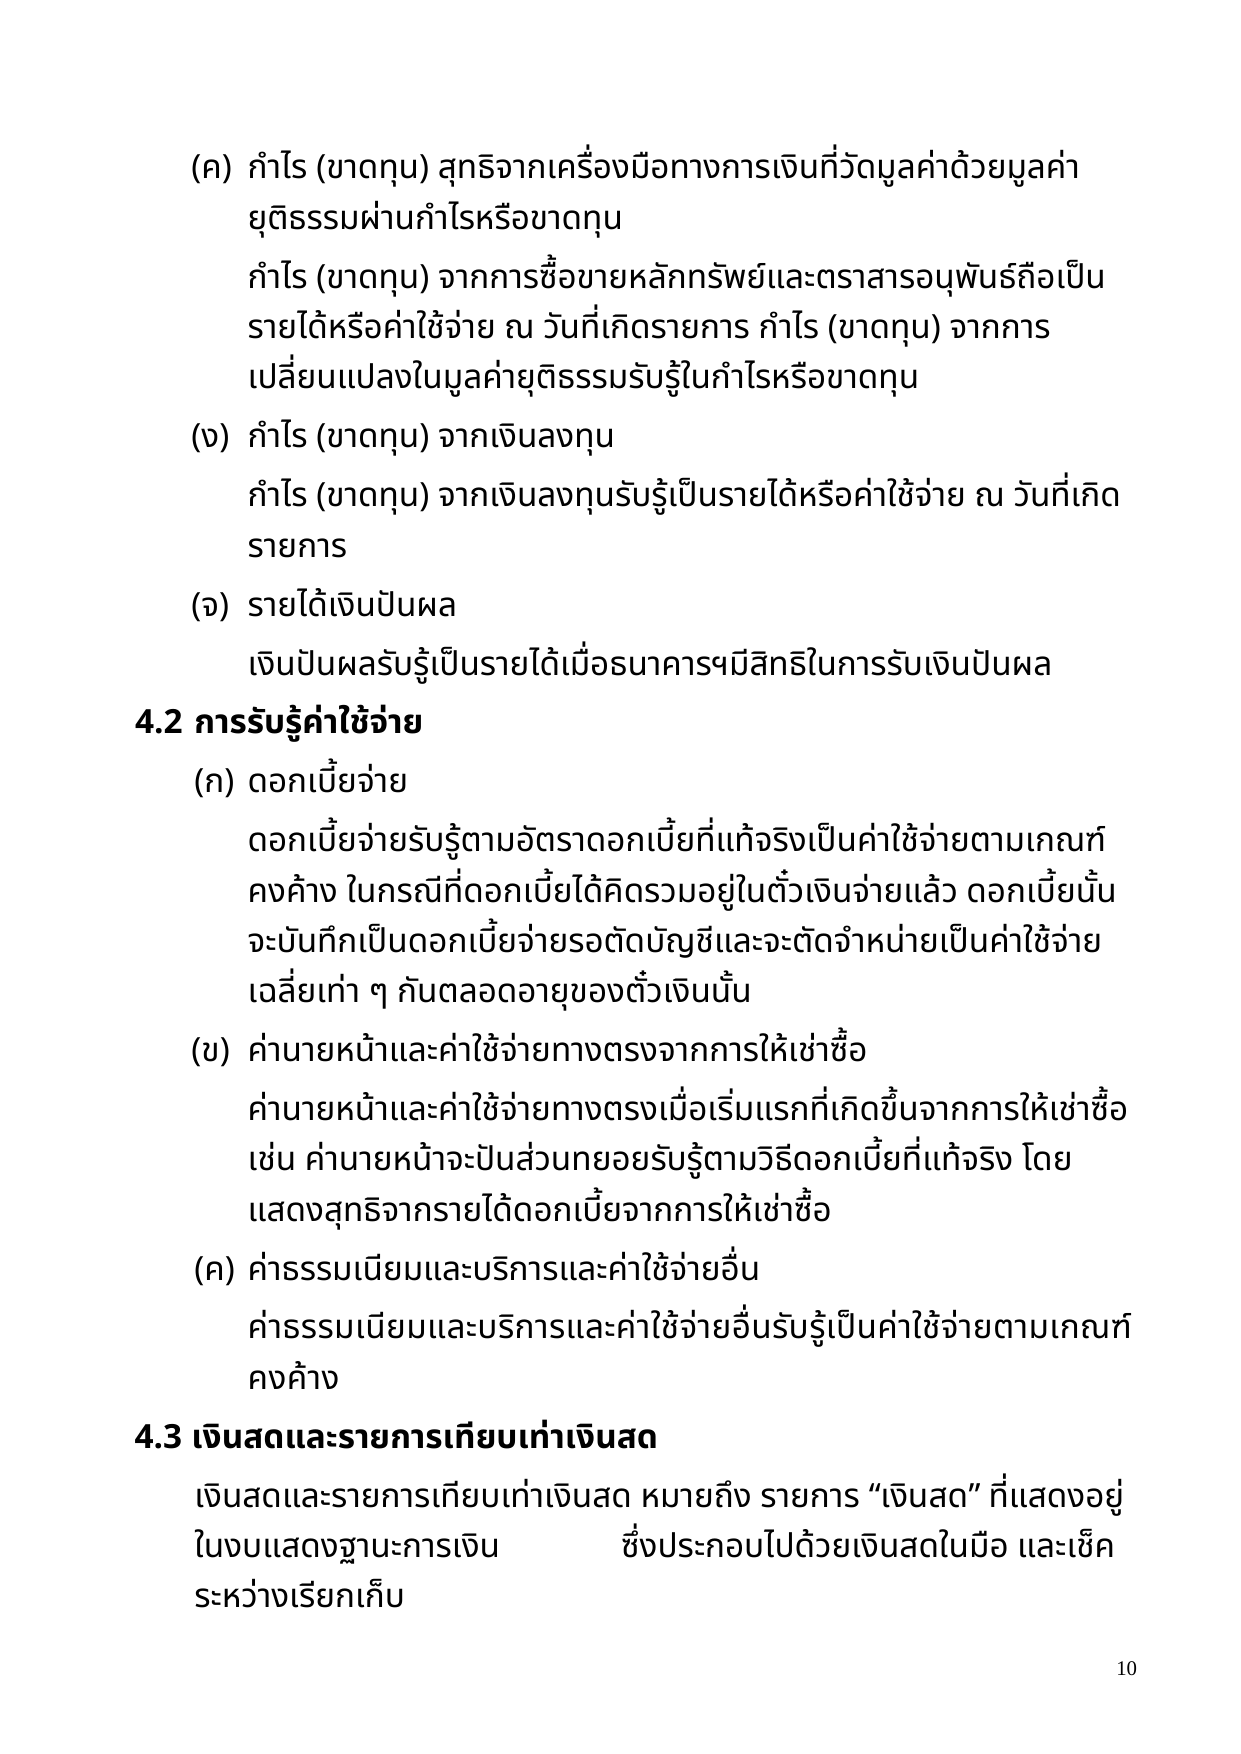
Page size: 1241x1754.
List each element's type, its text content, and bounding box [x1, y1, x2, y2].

text ค่านายหน้าและค่าใช้จ่ายทางตรงเมื่อเริ่มแรกที่เกิดขึ้นจากการให้เช่าซื้อ เช่น ค่านายหน้าจะปันส่วนทยอยรับรู้ตามวิธีดอกเบี้ยที่แท้จริง โดยแสดงสุทธิจากรายได้ดอกเบี้ยจากการให้เช่าซื้อ [247, 1085, 1147, 1236]
text (ก) ดอกเบี้ยจ่าย [194, 757, 1141, 808]
text (ค) กำไร (ขาดทุน) สุทธิจากเครื่องมือทางการเงินที่วัดมูลค่าด้วยมูลค่ายุติธรรมผ่านกำไรหรือขาดทุน [191, 143, 1141, 244]
text 4.2 การรับรู้ค่าใช้จ่าย [135, 698, 1137, 749]
text กำไร (ขาดทุน) จากเงินลงทุนรับรู้เป็นรายได้หรือค่าใช้จ่าย ณ วันที่เกิดรายการ [194, 471, 1141, 572]
text (จ) รายได้เงินปันผล [191, 581, 1141, 631]
text (ข) ค่านายหน้าและค่าใช้จ่ายทางตรงจากการให้เช่าซื้อ [191, 1026, 1147, 1077]
text (ง) กำไร (ขาดทุน) จากเงินลงทุน [191, 412, 1141, 463]
text กำไร (ขาดทุน) จากการซื้อขายหลักทรัพย์และตราสารอนุพันธ์ถือเป็นรายได้หรือค่าใช้จ่าย ณ วันที่เกิดรายการ กำไร (ขาดทุน) จากการเปลี่ยนแปลงในมูลค่ายุติธรรมรับรู้ในกำไรหรือขาดทุน [247, 253, 1137, 404]
text เงินสดและรายการเทียบเท่าเงินสด หมายถึง รายการ “เงินสด” ที่แสดงอยู่ในงบแสดงฐานะการเงิน ซึ่งประกอบไปด้วยเงินสดในมือ และเช็คระหว่างเรียกเก็บ [194, 1472, 1141, 1623]
text (ค) ค่าธรรมเนียมและบริการและค่าใช้จ่ายอื่น [194, 1244, 1141, 1295]
text 4.3 เงินสดและรายการเทียบเท่าเงินสด [134, 1413, 1137, 1463]
text ดอกเบี้ยจ่ายรับรู้ตามอัตราดอกเบี้ยที่แท้จริงเป็นค่าใช้จ่ายตามเกณฑ์คงค้าง ในกรณีที่ดอกเบี้ยได้คิดรวมอยู่ในตั๋วเงินจ่ายแล้ว ดอกเบี้ยนั้นจะบันทึกเป็นดอกเบี้ยจ่ายรอตัดบัญชีและจะตัดจำหน่ายเป็นค่าใช้จ่ายเฉลี่ยเท่า ๆ กันตลอดอายุของตั๋วเงินนั้น [191, 816, 1141, 1018]
text เงินปันผลรับรู้เป็นรายได้เมื่อธนาคารฯมีสิทธิในการรับเงินปันผล [191, 639, 1141, 690]
text ค่าธรรมเนียมและบริการและค่าใช้จ่ายอื่นรับรู้เป็นค่าใช้จ่ายตามเกณฑ์คงค้าง [191, 1303, 1141, 1404]
